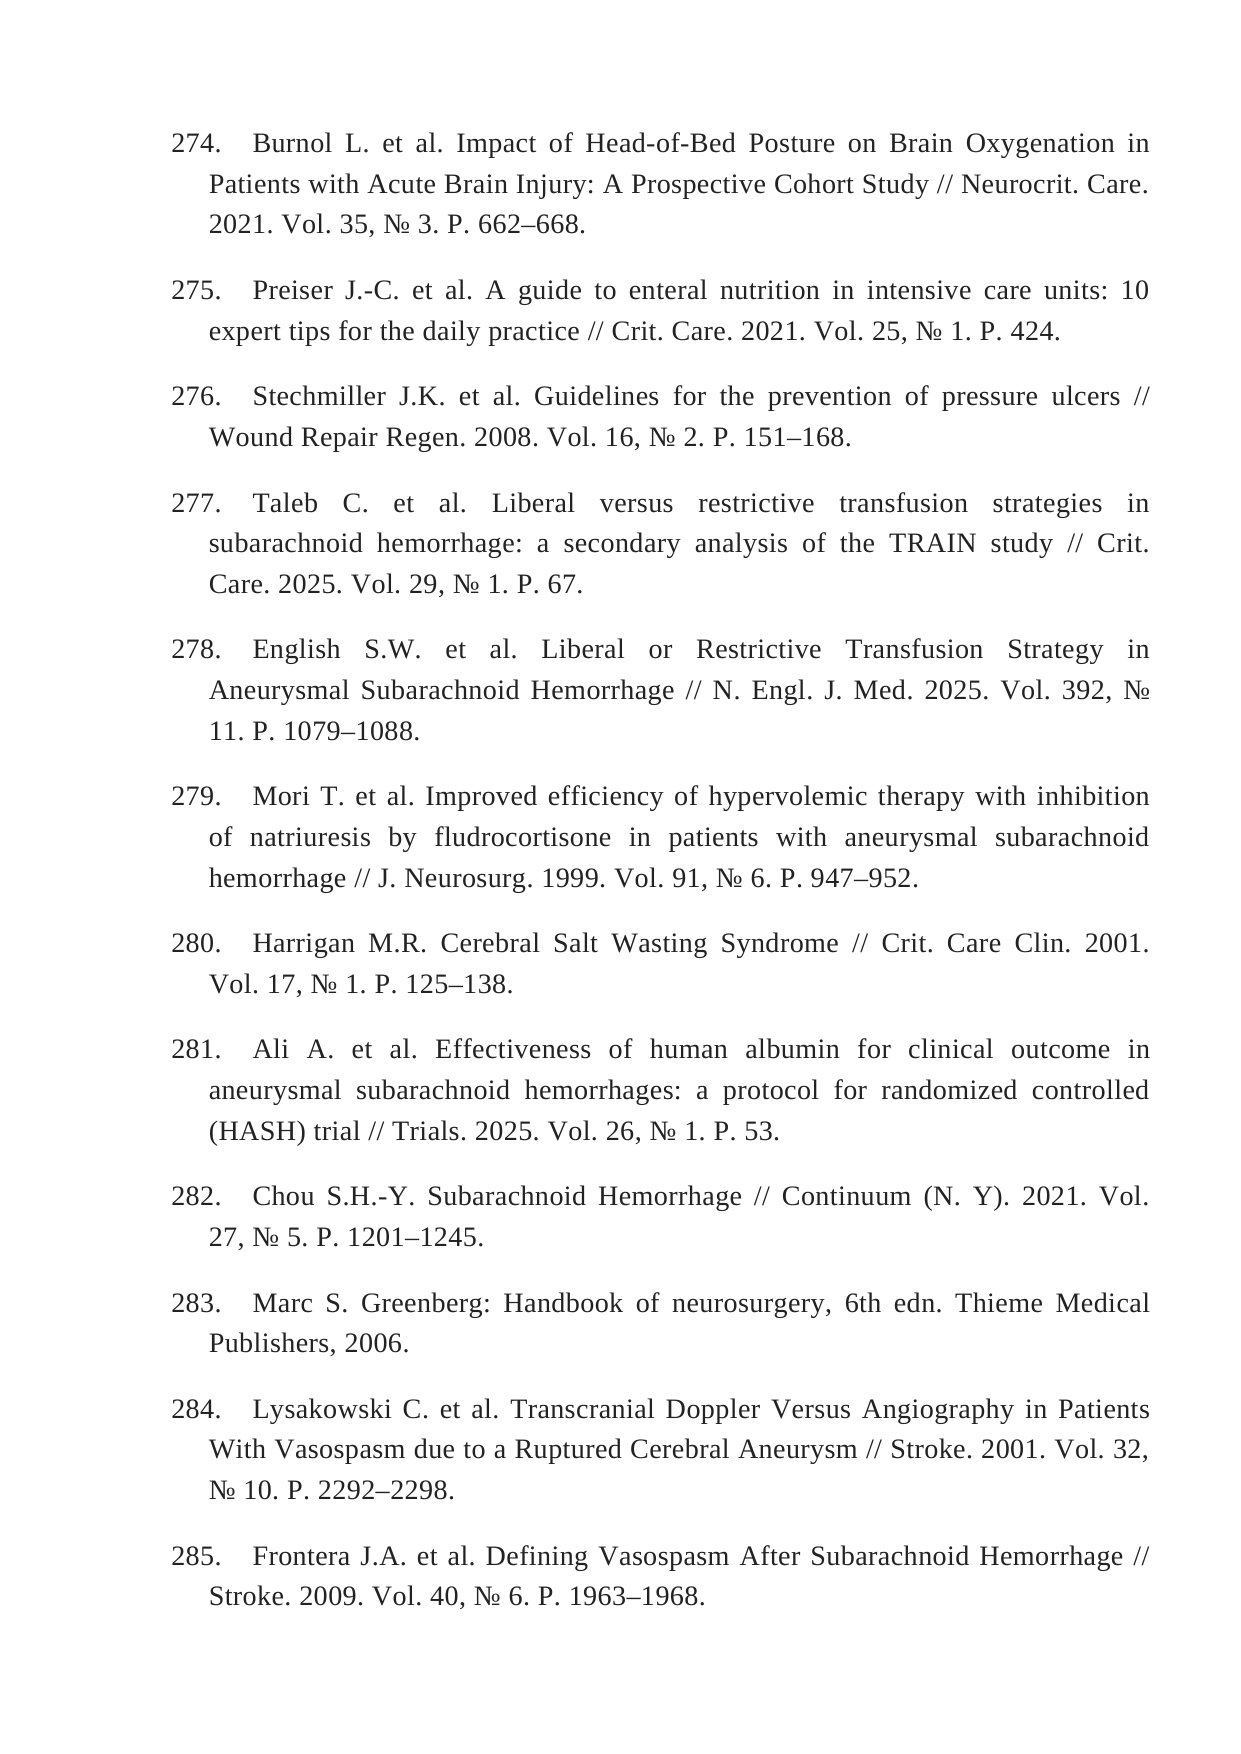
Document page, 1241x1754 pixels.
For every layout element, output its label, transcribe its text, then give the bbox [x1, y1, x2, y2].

list Burnol L. et al. Impact of Head-of-Bed Posture on Brain Oxygenation in Patients with Acute Brain Injury: A Prospective Cohort Study // Neurocrit. Care. 2021. Vol. 35, № 3. P. 662–668. [171, 118, 1152, 240]
list Stechmiller J.K. et al. Guidelines for the prevention of pressure ulcers // Wound Repair Regen. 2008. Vol. 16, № 2. P. 151–168. [171, 371, 1152, 452]
list Harrigan M.R. Cerebral Salt Wasting Syndrome // Crit. Care Clin. 2001. Vol. 17, № 1. P. 125–138. [171, 918, 1152, 999]
list Marc S. Greenberg: Handbook of neurosurgery, 6th edn. Thieme Medical Publishers, 2006. [171, 1277, 1152, 1359]
list Ali A. et al. Effectiveness of human albumin for clinical outcome in aneurysmal subarachnoid hemorrhages: a protocol for randomized controlled (HASH) trial // Trials. 2025. Vol. 26, № 1. P. 53. [171, 1024, 1152, 1146]
list Mori T. et al. Improved efficiency of hypervolemic therapy with inhibition of natriuresis by fludrocortisone in patients with aneurysmal subarachnoid hemorrhage // J. Neurosurg. 1999. Vol. 91, № 6. P. 947–952. [171, 771, 1152, 893]
list Taleb C. et al. Liberal versus restrictive transfusion strategies in subarachnoid hemorrhage: a secondary analysis of the TRAIN study // Crit. Care. 2025. Vol. 29, № 1. P. 67. [171, 477, 1152, 599]
list Chou S.H.-Y. Subarachnoid Hemorrhage // Continuum (N. Y). 2021. Vol. 27, № 5. P. 1201–1245. [171, 1171, 1152, 1252]
list Frontera J.A. et al. Defining Vasospasm After Subarachnoid Hemorrhage // Stroke. 2009. Vol. 40, № 6. P. 1963–1968. [171, 1531, 1152, 1612]
list English S.W. et al. Liberal or Restrictive Transfusion Strategy in Aneurysmal Subarachnoid Hemorrhage // N. Engl. J. Med. 2025. Vol. 392, № 11. P. 1079–1088. [171, 624, 1152, 746]
list Lysakowski C. et al. Transcranial Doppler Versus Angiography in Patients With Vasospasm due to a Ruptured Cerebral Aneurysm // Stroke. 2001. Vol. 32, № 10. P. 2292–2298. [171, 1384, 1152, 1506]
list Preiser J.-C. et al. A guide to enteral nutrition in intensive care units: 10 expert tips for the daily practice // Crit. Care. 2021. Vol. 25, № 1. P. 424. [171, 265, 1152, 346]
